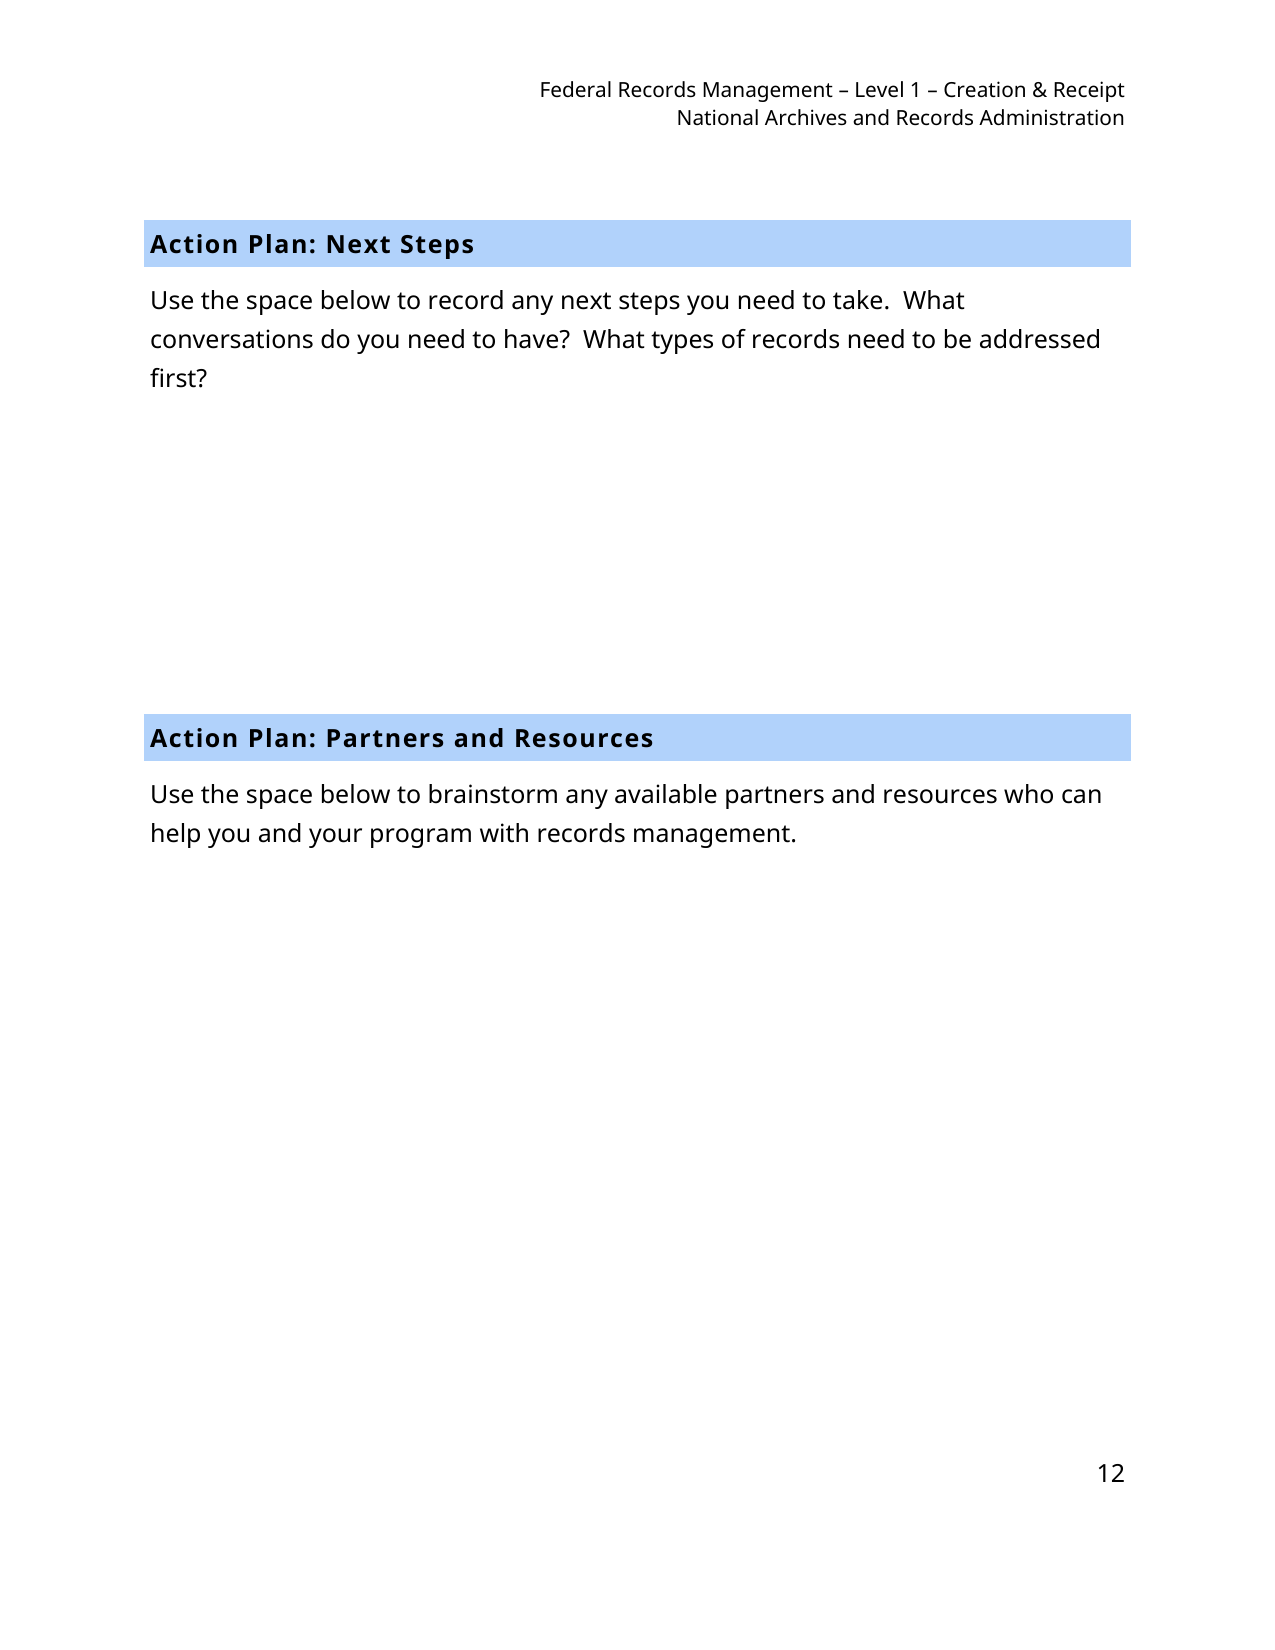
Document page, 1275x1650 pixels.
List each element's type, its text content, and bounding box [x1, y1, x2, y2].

subtitle Action Plan: Partners and Resources [150, 720, 1125, 754]
subtitle Action Plan: Next Steps [150, 227, 1125, 261]
text Use the space below to record any next steps you need to take. What conversations do you need to have? What types of records need to be addressed first? [150, 282, 1125, 395]
text Use the space below to brainstorm any available partners and resources who can help you and your program with records management. [150, 776, 1125, 849]
